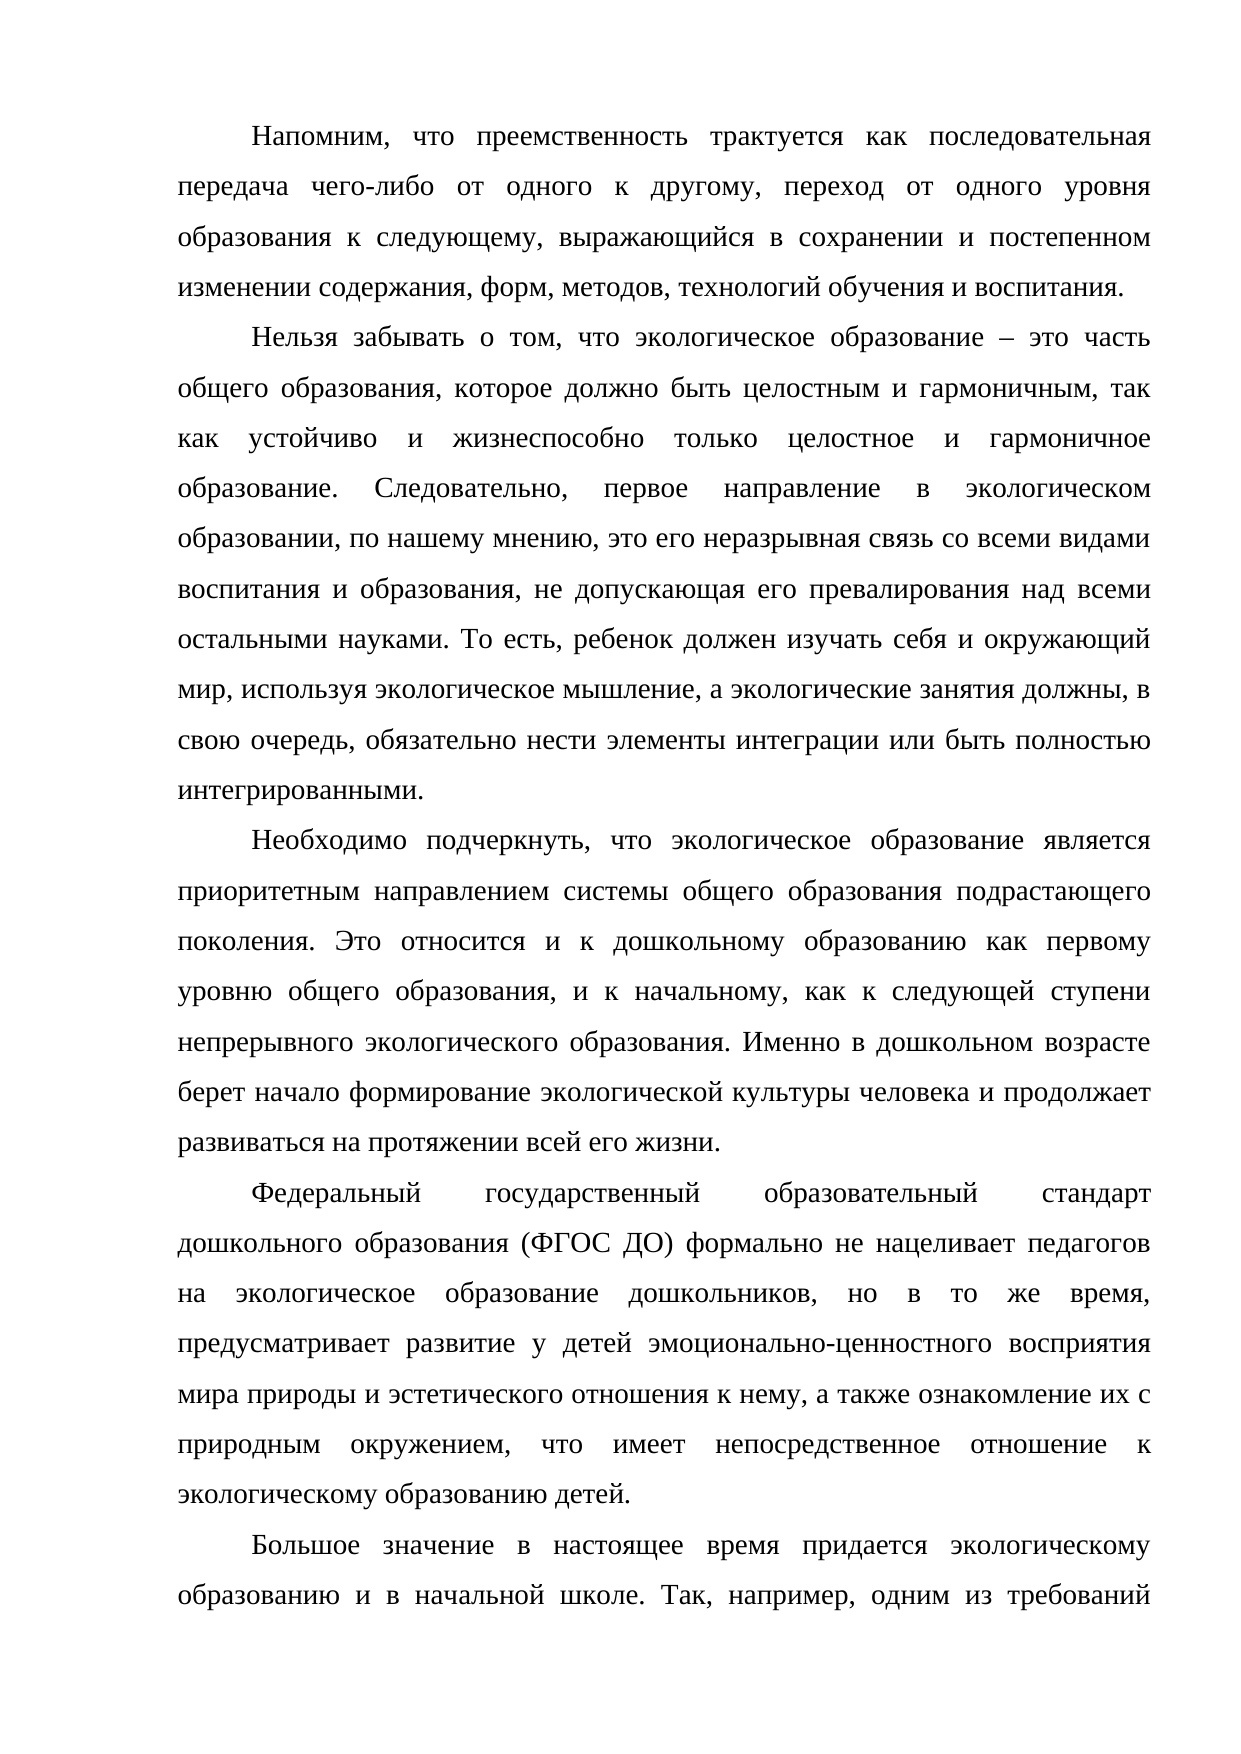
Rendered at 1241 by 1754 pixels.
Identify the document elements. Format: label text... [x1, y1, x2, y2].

text Необходимо подчеркнуть, что экологическое образование является приоритетным направлением системы общего образования подрастающего поколения. Это относится и к дошкольному образованию как первому уровню общего образования, и к начальному, как к следующей ступени непрерывного экологического образования. Именно в дошкольном возрасте берет начало формирование экологической культуры человека и продолжает развиваться на протяжении всей его жизни. [177, 822, 1152, 1158]
text Напомним, что преемственность трактуется как последовательная передача чего-либо от одного к другому, переход от одного уровня образования к следующему, выражающийся в сохранении и постепенном изменении содержания, форм, методов, технологий обучения и воспитания. [177, 118, 1152, 303]
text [177, 1527, 1152, 1611]
text Нельзя забывать о том, что экологическое образование – это часть общего образования, которое должно быть целостным и гармоничным, так как устойчиво и жизнеспособно только целостное и гармоничное образование. Следовательно, первое направление в экологическом образовании, по нашему мнению, это его неразрывная связь со всеми видами воспитания и образования, не допускающая его превалирования над всеми остальными науками. То есть, ребенок должен изучать себя и окружающий мир, используя экологическое мышление, а экологические занятия должны, в свою очередь, обязательно нести элементы интеграции или быть полностью интегрированными. [177, 319, 1152, 806]
text Федеральный государственный образовательный стандарт дошкольного образования (ФГОС ДО) формально не нацеливает педагогов на экологическое образование дошкольников, но в то же время, предусматривает развитие у детей эмоционально-ценностного восприятия мира природы и эстетического отношения к нему, а также ознакомление их с природным окружением, что имеет непосредственное отношение к экологическому образованию детей. [177, 1175, 1152, 1510]
